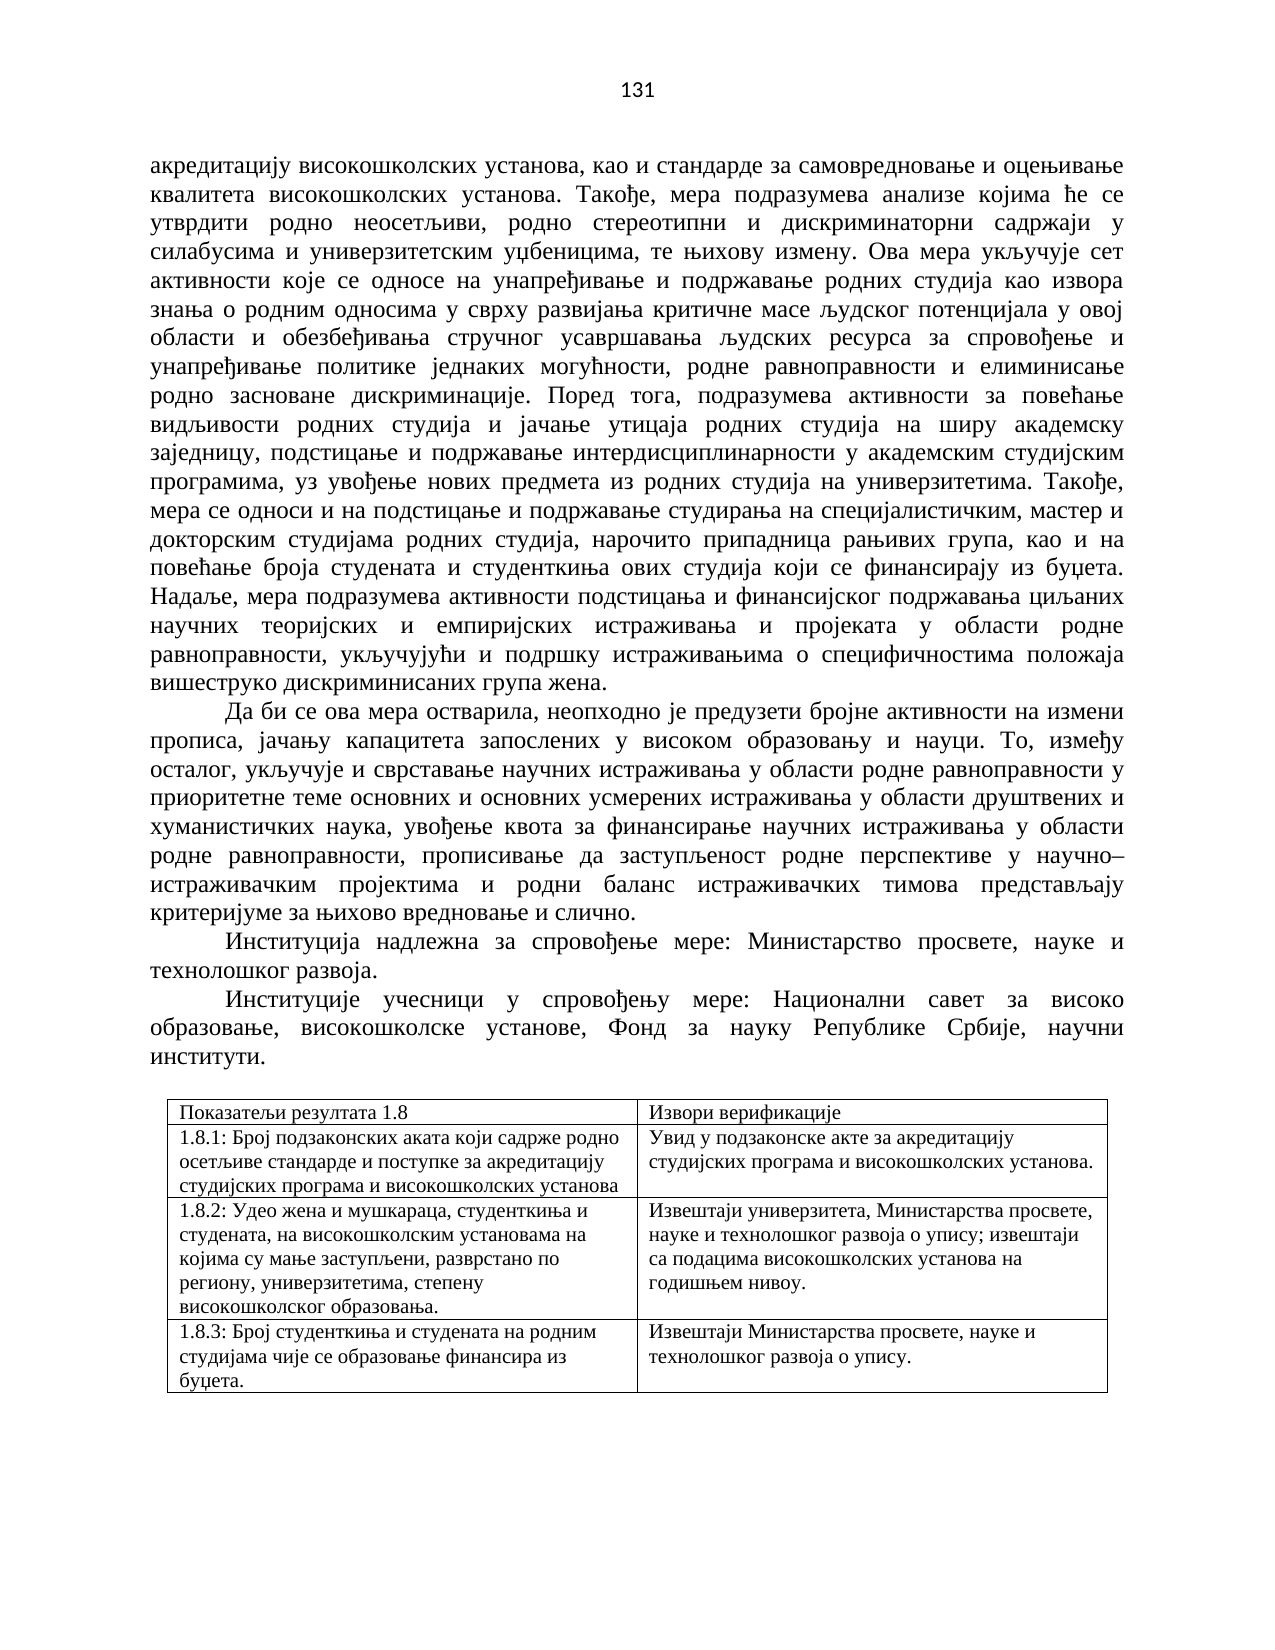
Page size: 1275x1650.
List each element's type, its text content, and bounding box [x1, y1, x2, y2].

table_header Показатељи резултата 1.8 [168, 1100, 637, 1124]
text Да би се ова мера остварила, неопходно је предузети бројне активности на измени прописа, јачању капацитета запослених у високом образовању и науци. То, између осталог, укључује и сврставање научних истраживања у области родне равноправности у приоритетне теме основних и основних усмерених истраживања у области друштвених и хуманистичких наука, увођење квота за финансирање научних истраживања у области родне равноправности, прописивање да заступљеност родне перспективе у научно–истраживачким пројектима и родни баланс истраживачких тимова представљају критеријуме за њихово вредновање и слично. [150, 696, 1125, 926]
text Институције учесници у спровођењу мере: Национални савет за високо образовање, високошколске установе, Фонд за науку Републике Србије, научни институти. [150, 984, 1125, 1070]
text Институција надлежна за спровођење мере: Министарство просвете, науке и технолошког развоја. [150, 926, 1125, 984]
table_cell 1.8.3: Број студенткиња и студената на родним студијама чије се образовање финансира из буџета. [168, 1320, 637, 1392]
table_header Извори верификације [638, 1100, 1107, 1124]
table_cell Увид у подзаконске акте за акредитацију студијских програма и високошколских установа. [638, 1125, 1107, 1197]
table_cell 1.8.2: Удео жена и мушкараца, студенткиња и студената, на високошколским установама на којима су мање заступљени, разврстано по региону, универзитетима, степену високошколског образовања. [168, 1198, 637, 1318]
table_cell 1.8.1: Број подзаконских аката који садрже родно осетљиве стандарде и поступке за акредитацију студијских програма и високошколских установа [168, 1125, 637, 1197]
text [150, 150, 1125, 696]
table_cell Извештаји Министарства просвете, науке и технолошког развоја о упису. [638, 1320, 1107, 1392]
table_cell Извештаји универзитета, Министарства просвете, науке и технолошког развоја о упису; извештаји са подацима високошколских установа на годишњем нивоу. [638, 1198, 1107, 1318]
